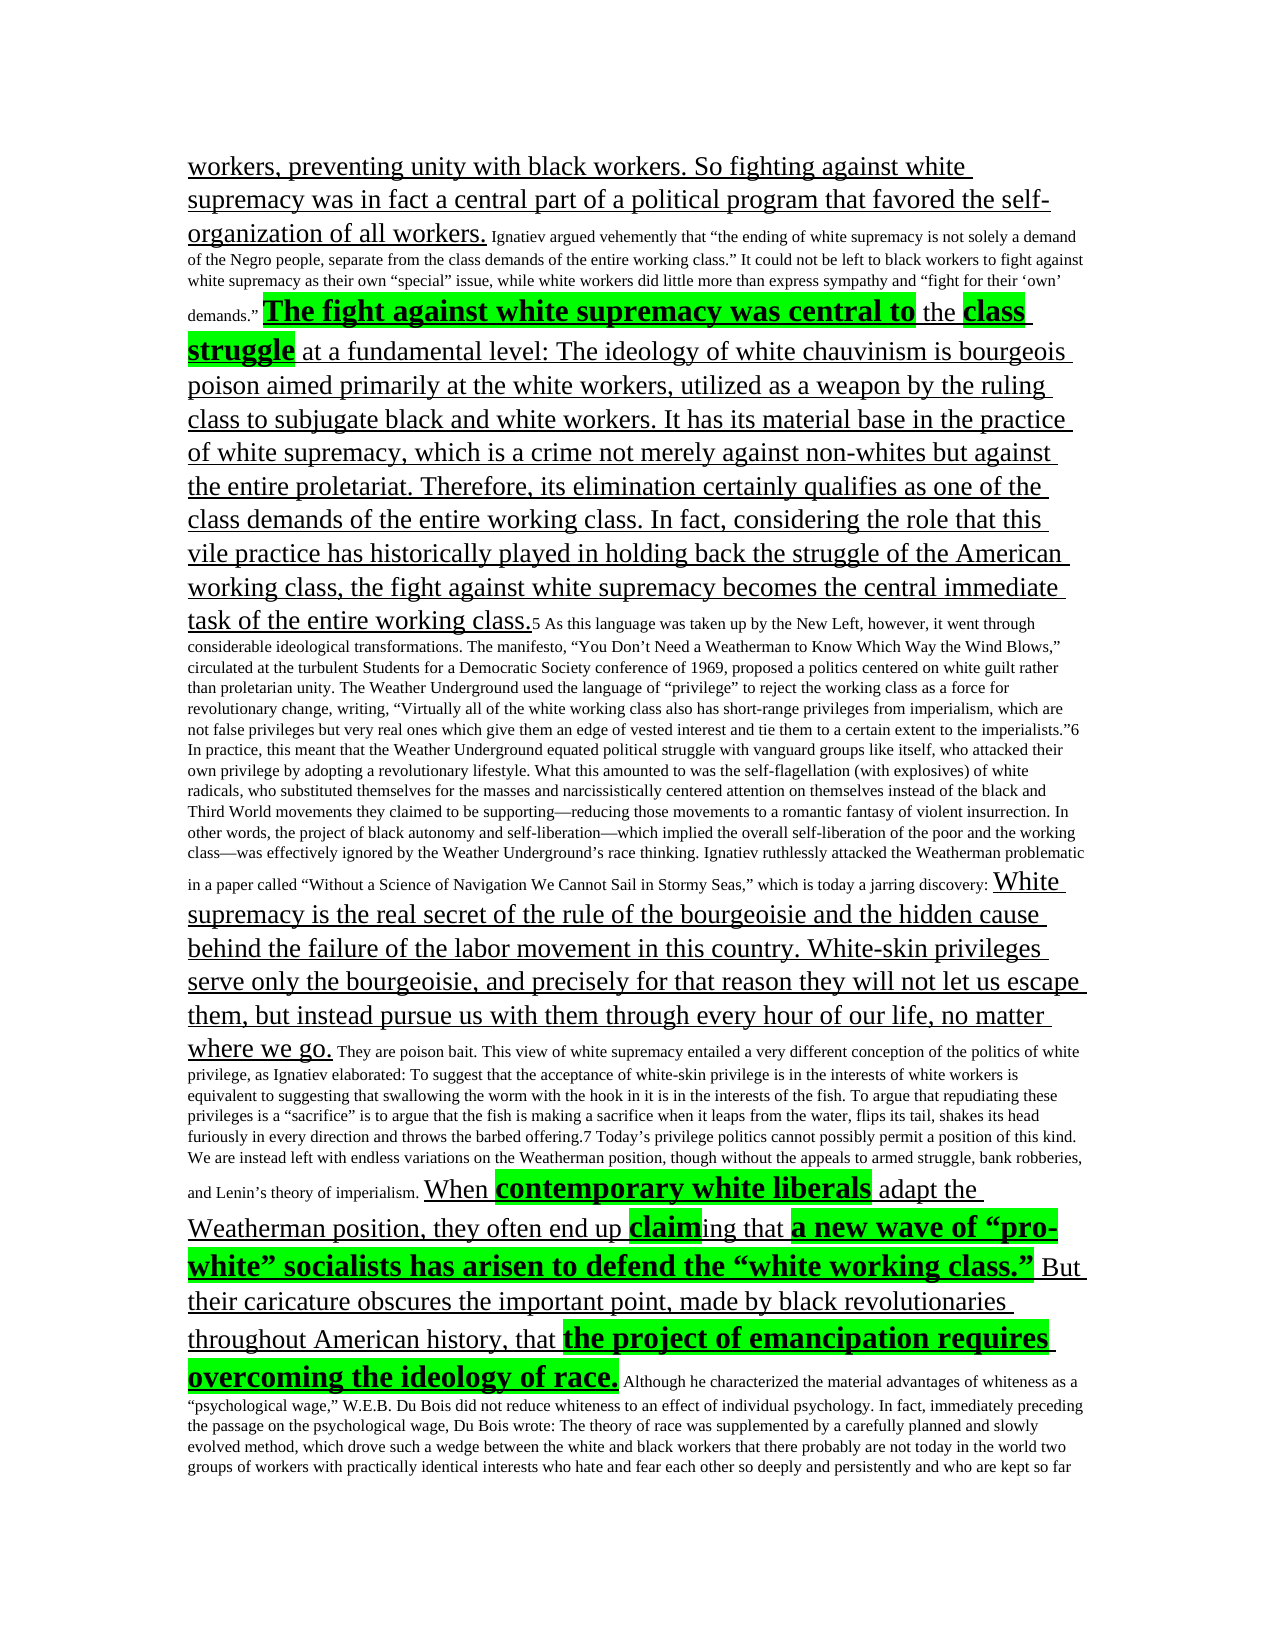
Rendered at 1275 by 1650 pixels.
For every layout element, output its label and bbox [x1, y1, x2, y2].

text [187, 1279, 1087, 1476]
text [187, 150, 1087, 992]
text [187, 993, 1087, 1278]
